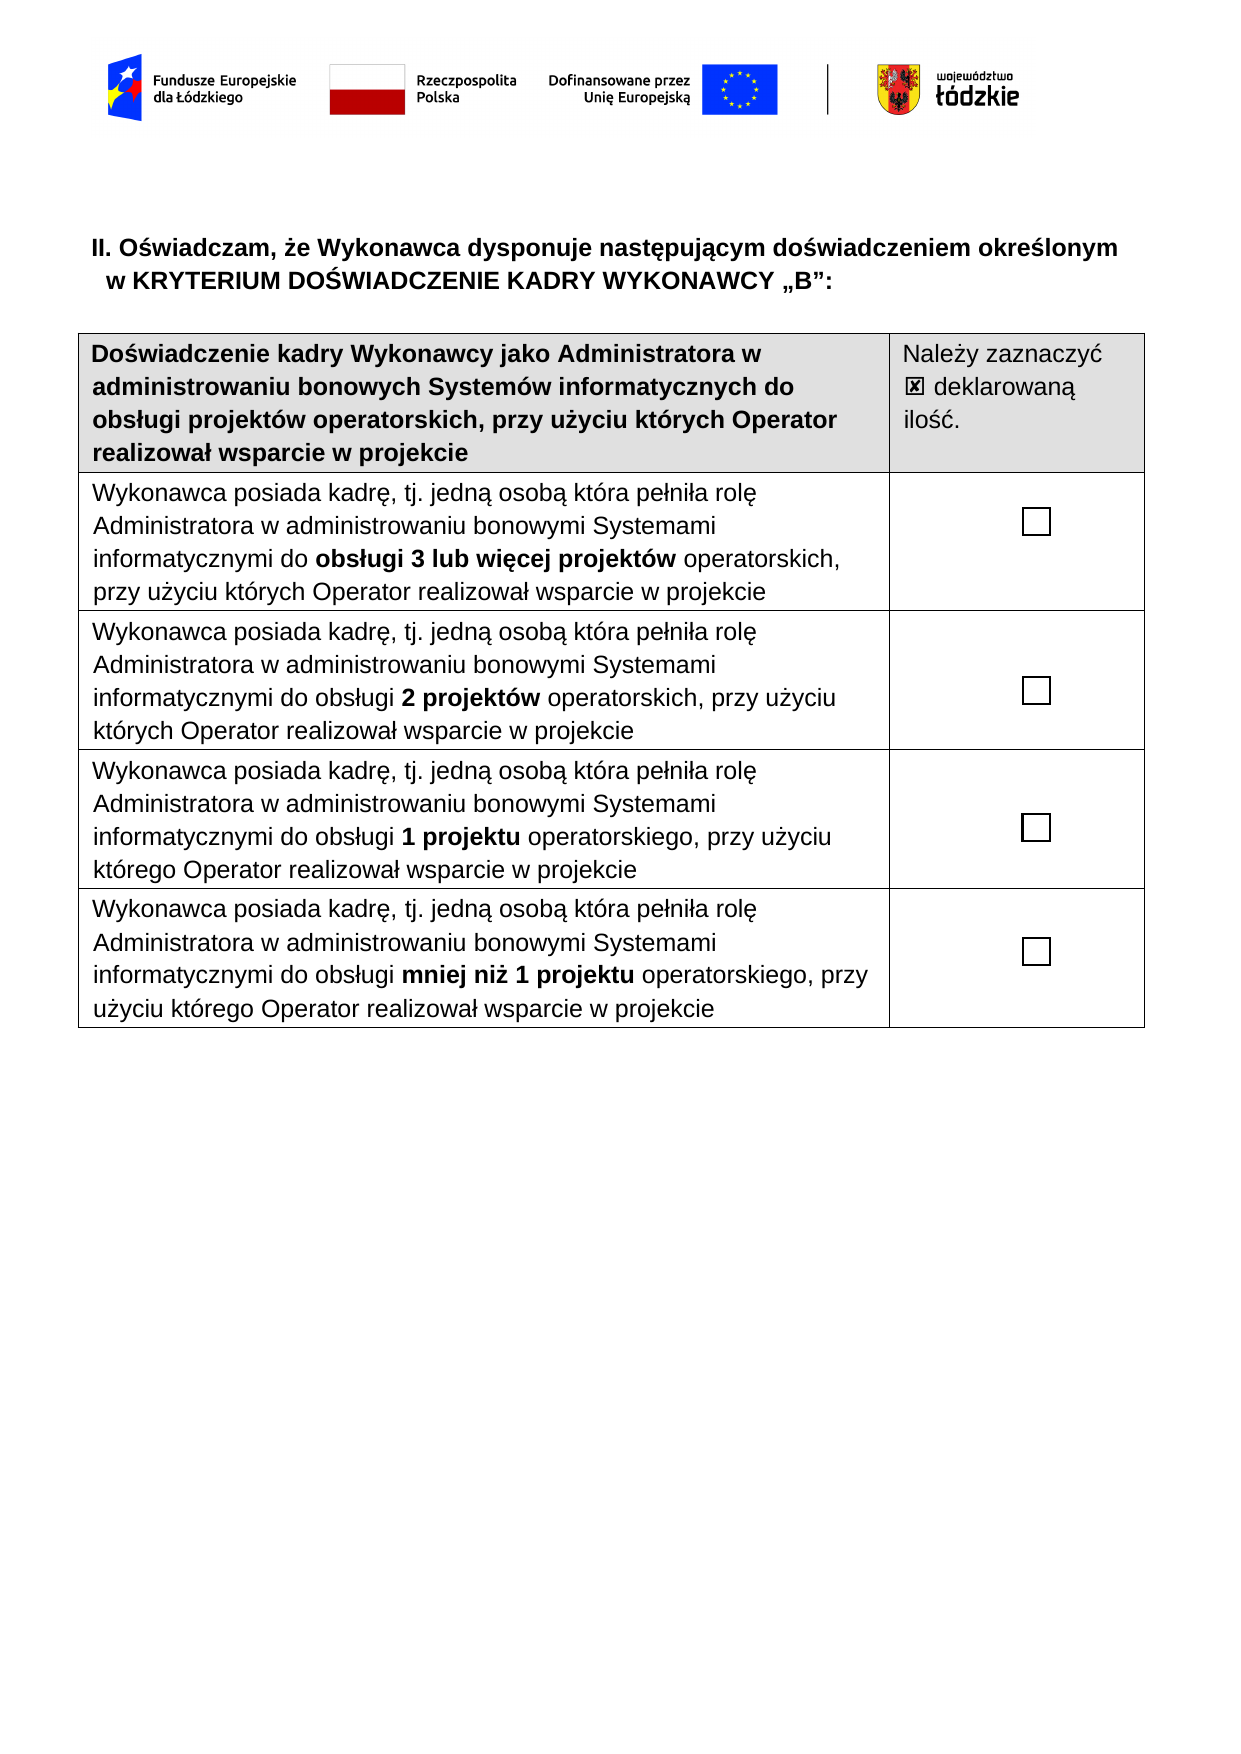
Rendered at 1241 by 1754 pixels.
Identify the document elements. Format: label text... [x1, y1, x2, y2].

picture [91, 37, 1036, 138]
table_header Doświadczenie kadry Wykonawcy jako Administratora w administrowaniu bonowych Systemów informatycznych do obsługi projektów operatorskich, przy użyciu których Operator realizował wsparcie w projekcie [79, 334, 889, 472]
table_cell [890, 750, 1144, 888]
table_cell Wykonawca posiada kadrę, tj. jedną osobą która pełniła rolę Administratora w administrowaniu bonowymi Systemami informatycznymi do obsługi 3 lub więcej projektów operatorskich, przy użyciu których Operator realizował wsparcie w projekcie [79, 473, 889, 610]
table_header Należy zaznaczyć deklarowaną ilość. [890, 334, 1144, 472]
table_cell Wykonawca posiada kadrę, tj. jedną osobą która pełniła rolę Administratora w administrowaniu bonowymi Systemami informatycznymi do obsługi 1 projektu operatorskiego, przy użyciu którego Operator realizował wsparcie w projekcie [79, 750, 889, 888]
table_cell Wykonawca posiada kadrę, tj. jedną osobą która pełniła rolę Administratora w administrowaniu bonowymi Systemami informatycznymi do obsługi mniej niż 1 projektu operatorskiego, przy użyciu którego Operator realizował wsparcie w projekcie [79, 889, 889, 1027]
table_cell [890, 611, 1144, 749]
table_cell Wykonawca posiada kadrę, tj. jedną osobą która pełniła rolę Administratora w administrowaniu bonowymi Systemami informatycznymi do obsługi 2 projektów operatorskich, przy użyciu których Operator realizował wsparcie w projekcie [79, 611, 889, 749]
list II. Oświadczam, że Wykonawca dysponuje następującym doświadczeniem określonym w KRYTERIUM DOŚWIADCZENIE KADRY WYKONAWCY „B”: [91, 233, 1131, 295]
table_cell [890, 889, 1144, 1027]
table_cell [890, 473, 1144, 610]
